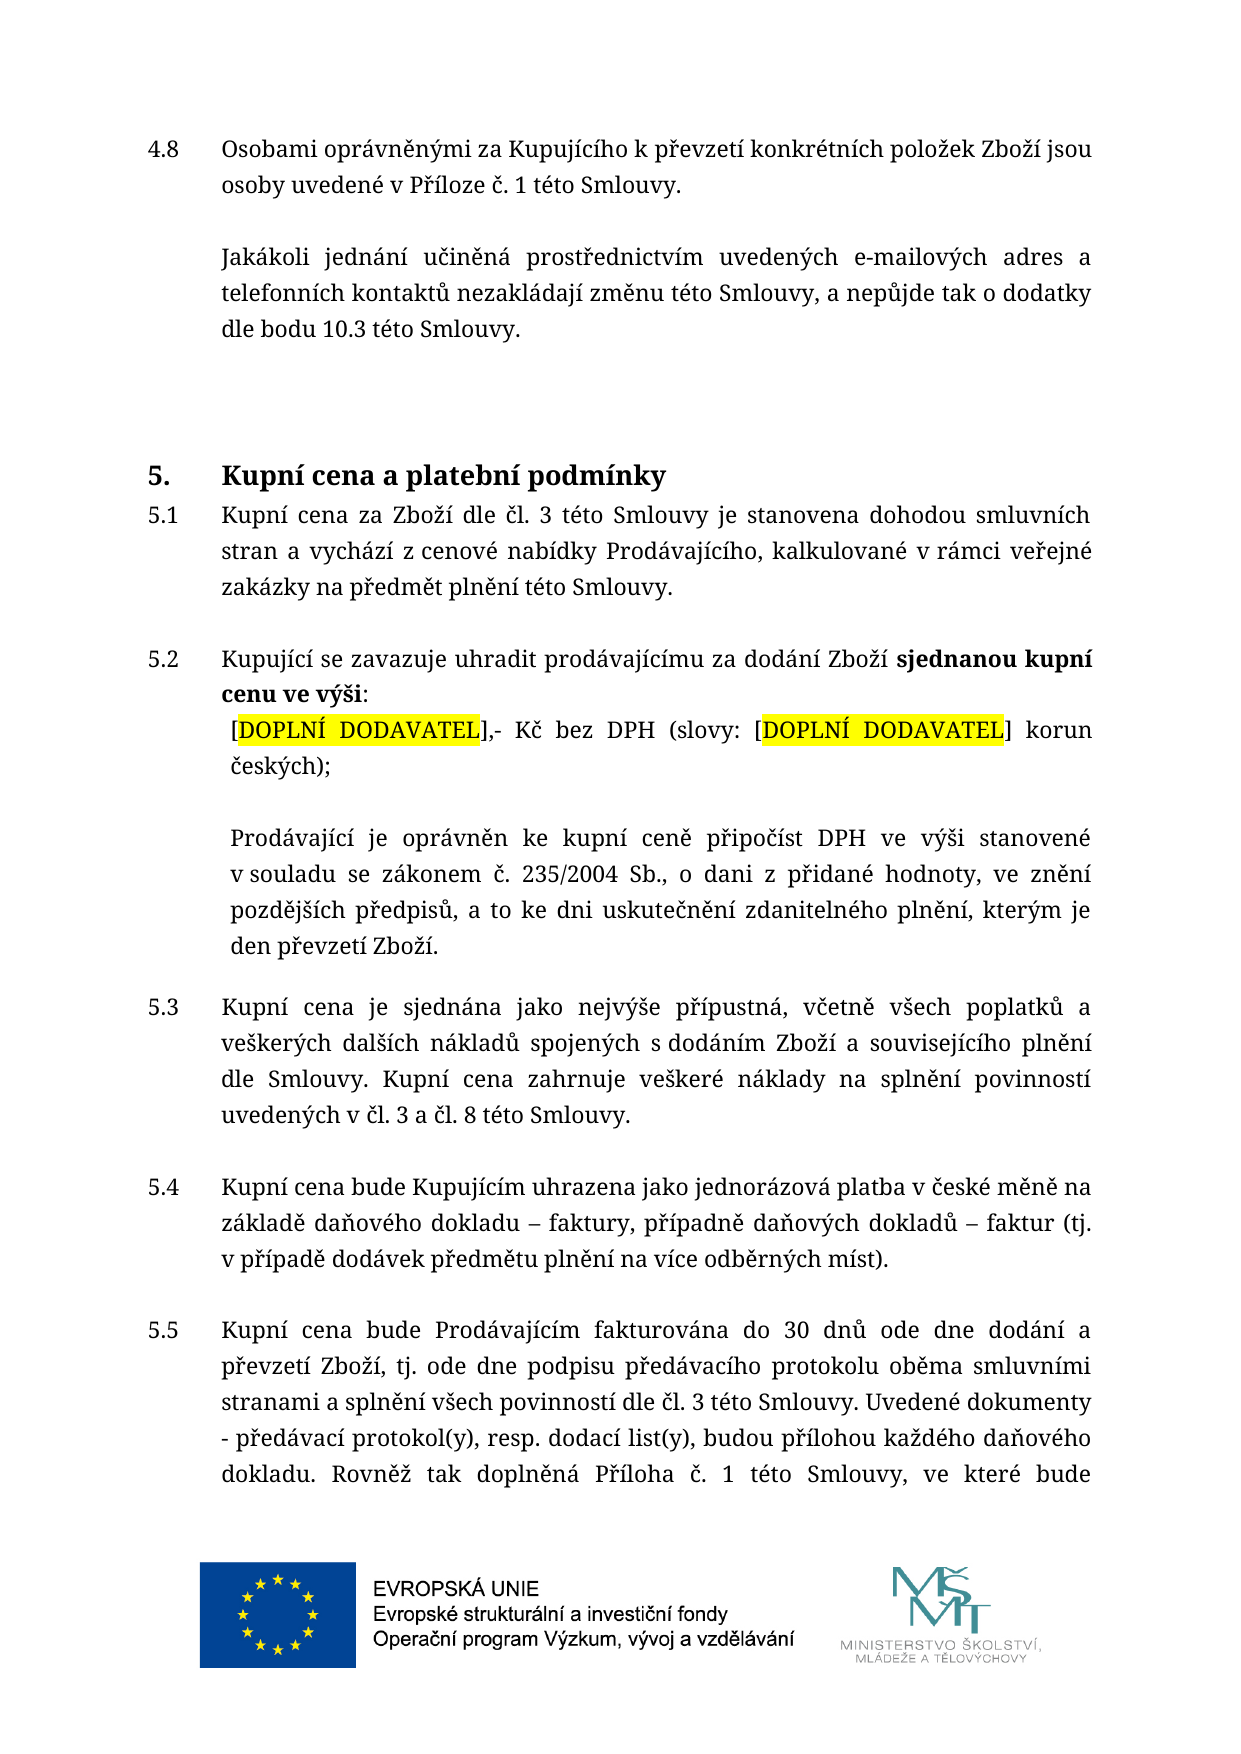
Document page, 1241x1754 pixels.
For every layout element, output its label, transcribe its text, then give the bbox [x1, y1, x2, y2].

text 5.1 Kupní cena za Zboží dle čl. 3 této Smlouvy je stanovena dohodou smluvních stran a vychází z cenové nabídky Prodávajícího, kalkulované v rámci veřejné zakázky na předmět plnění této Smlouvy. [148, 499, 1093, 602]
text 5. Kupní cena a platební podmínky [148, 456, 1093, 493]
list Prodávající je oprávněn ke kupní ceně připočíst DPH ve výši stanovené v souladu se zákonem č. 235/2004 Sb., o dani z přidané hodnoty, ve znění pozdějších předpisů, a to ke dni uskutečnění zdanitelného plnění, kterým je den převzetí Zboží. [230, 822, 1093, 961]
text 5.4 Kupní cena bude Kupujícím uhrazena jako jednorázová platba v české měně na základě daňového dokladu – faktury, případně daňových dokladů – faktur (tj. v případě dodávek předmětu plnění na více odběrných míst). [148, 1171, 1093, 1274]
text 4.8 Osobami oprávněnými za Kupujícího k převzetí konkrétních položek Zboží jsou osoby uvedené v Příloze č. 1 této Smlouvy. [148, 133, 1093, 200]
picture [147, 1509, 1093, 1720]
text Jakákoli jednání učiněná prostřednictvím uvedených e-mailových adres a telefonních kontaktů nezakládají změnu této Smlouvy, a nepůjde tak o dodatky dle bodu 10.3 této Smlouvy. [221, 241, 1093, 344]
text 5.3 Kupní cena je sjednána jako nejvýše přípustná, včetně všech poplatků a veškerých dalších nákladů spojených s dodáním Zboží a souvisejícího plnění dle Smlouvy. Kupní cena zahrnuje veškeré náklady na splnění povinností uvedených v čl. 3 a čl. 8 této Smlouvy. [148, 991, 1093, 1130]
text 5.2 Kupující se zavazuje uhradit prodávajícímu za dodání Zboží sjednanou kupní cenu ve výši: [148, 642, 1093, 710]
list [DOPLNÍ DODAVATEL],- Kč bez DPH (slovy: [DOPLNÍ DODAVATEL] korun českých); [230, 714, 1093, 782]
